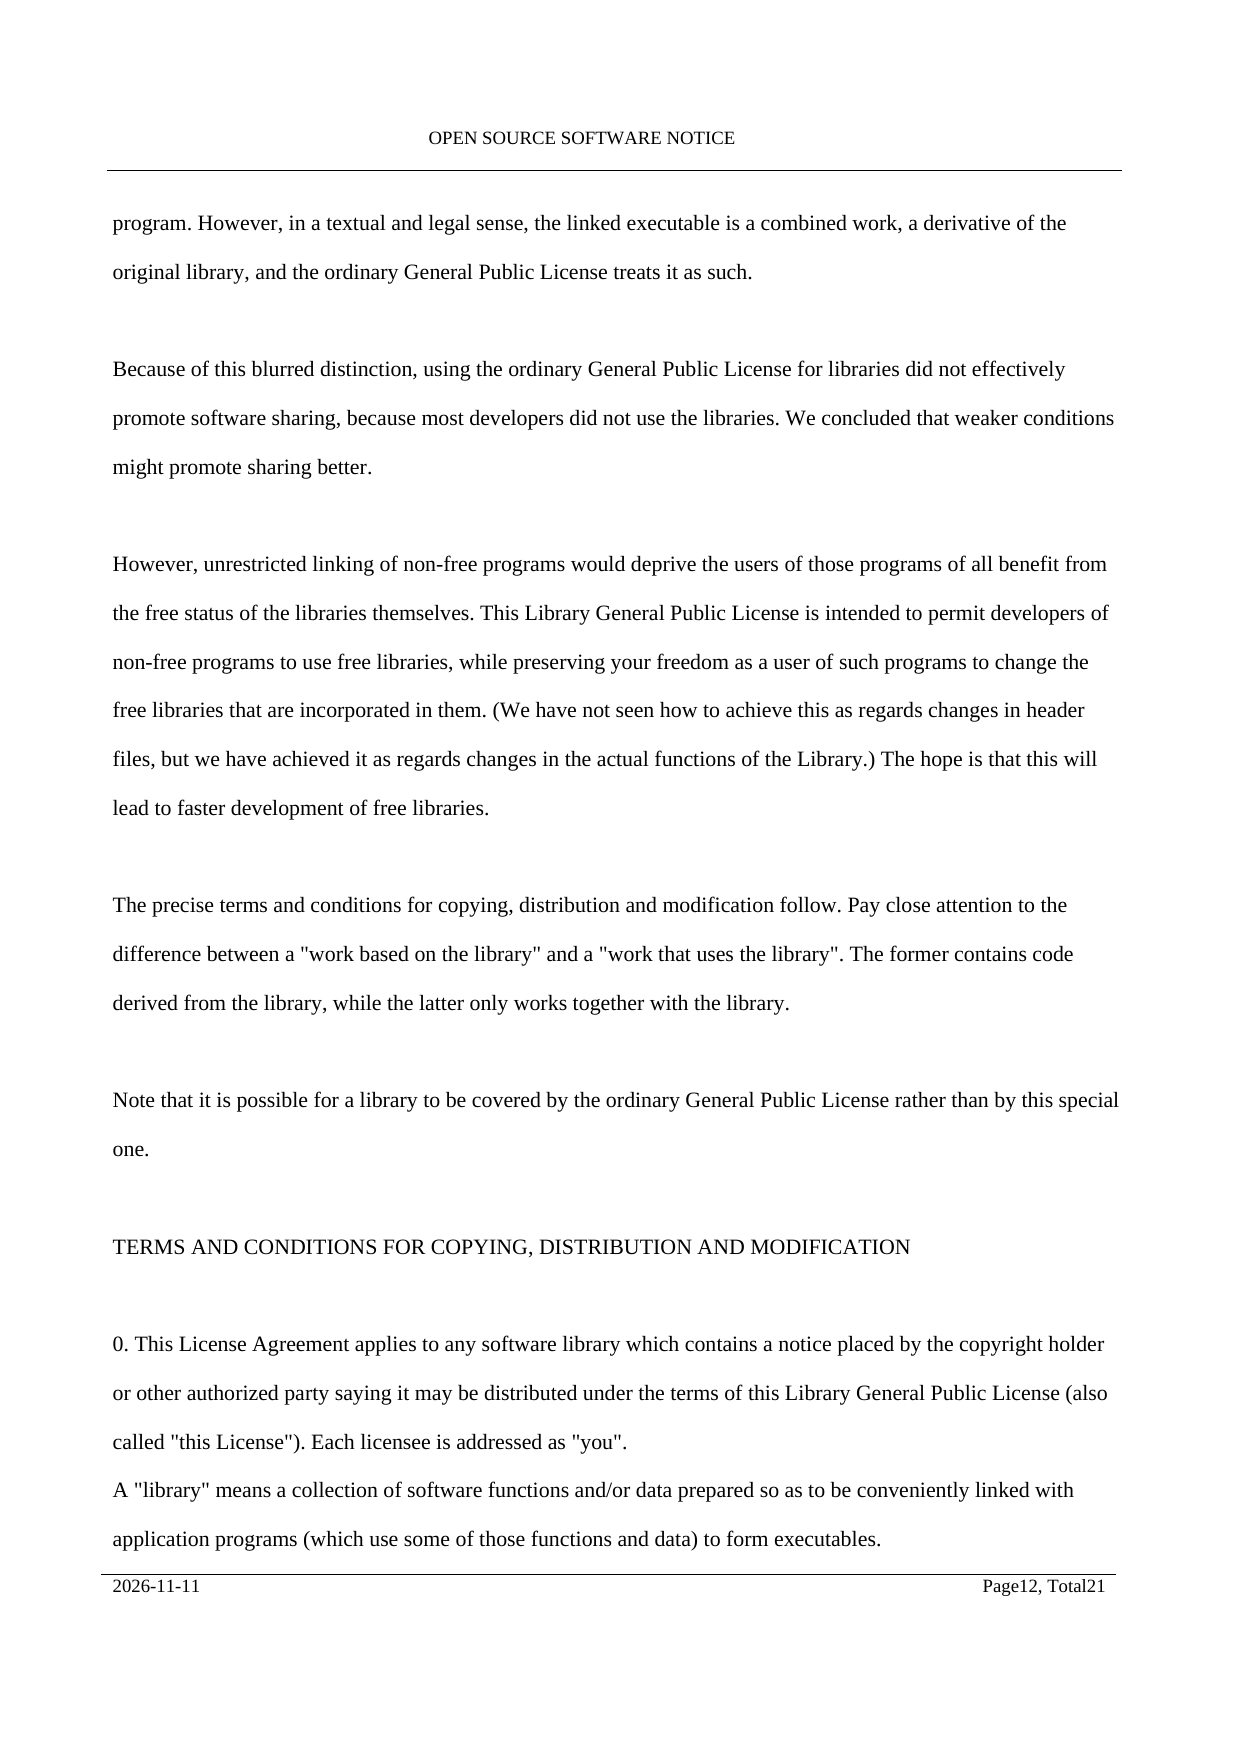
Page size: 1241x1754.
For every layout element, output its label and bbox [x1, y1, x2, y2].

text [112, 206, 1128, 1555]
